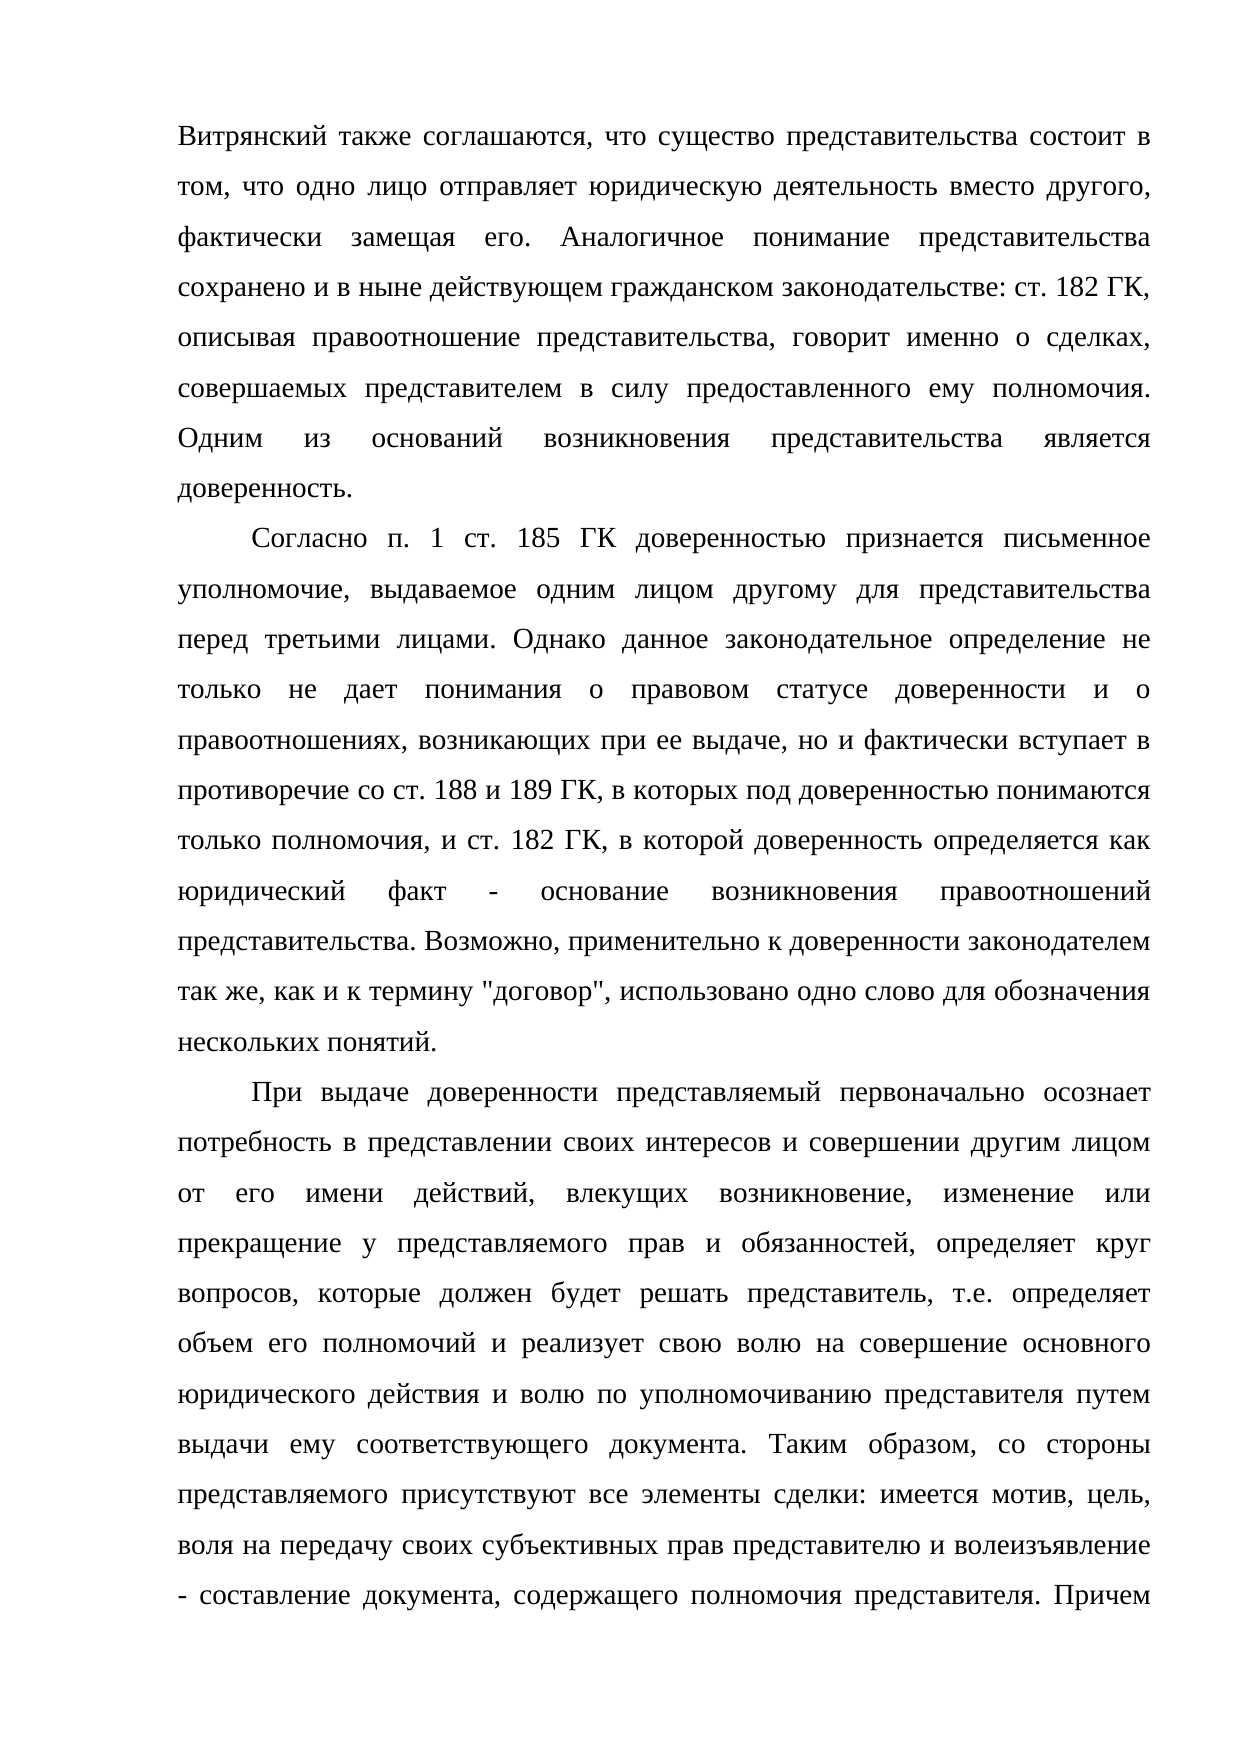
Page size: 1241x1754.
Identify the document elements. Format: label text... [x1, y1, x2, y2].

text Согласно п. 1 ст. 185 ГК доверенностью признается письменное уполномочие, выдаваемое одним лицом другому для представительства перед третьими лицами. Однако данное законодательное определение не только не дает понимания о правовом статусе доверенности и о правоотношениях, возникающих при ее выдаче, но и фактически вступает в противоречие со ст. 188 и 189 ГК, в которых под доверенностью понимаются только полномочия, и ст. 182 ГК, в которой доверенность определяется как юридический факт - основание возникновения правоотношений представительства. Возможно, применительно к доверенности законодателем так же, как и к термину "договор", использовано одно слово для обозначения нескольких понятий. [177, 521, 1152, 1057]
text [177, 118, 1152, 504]
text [177, 1074, 1152, 1611]
